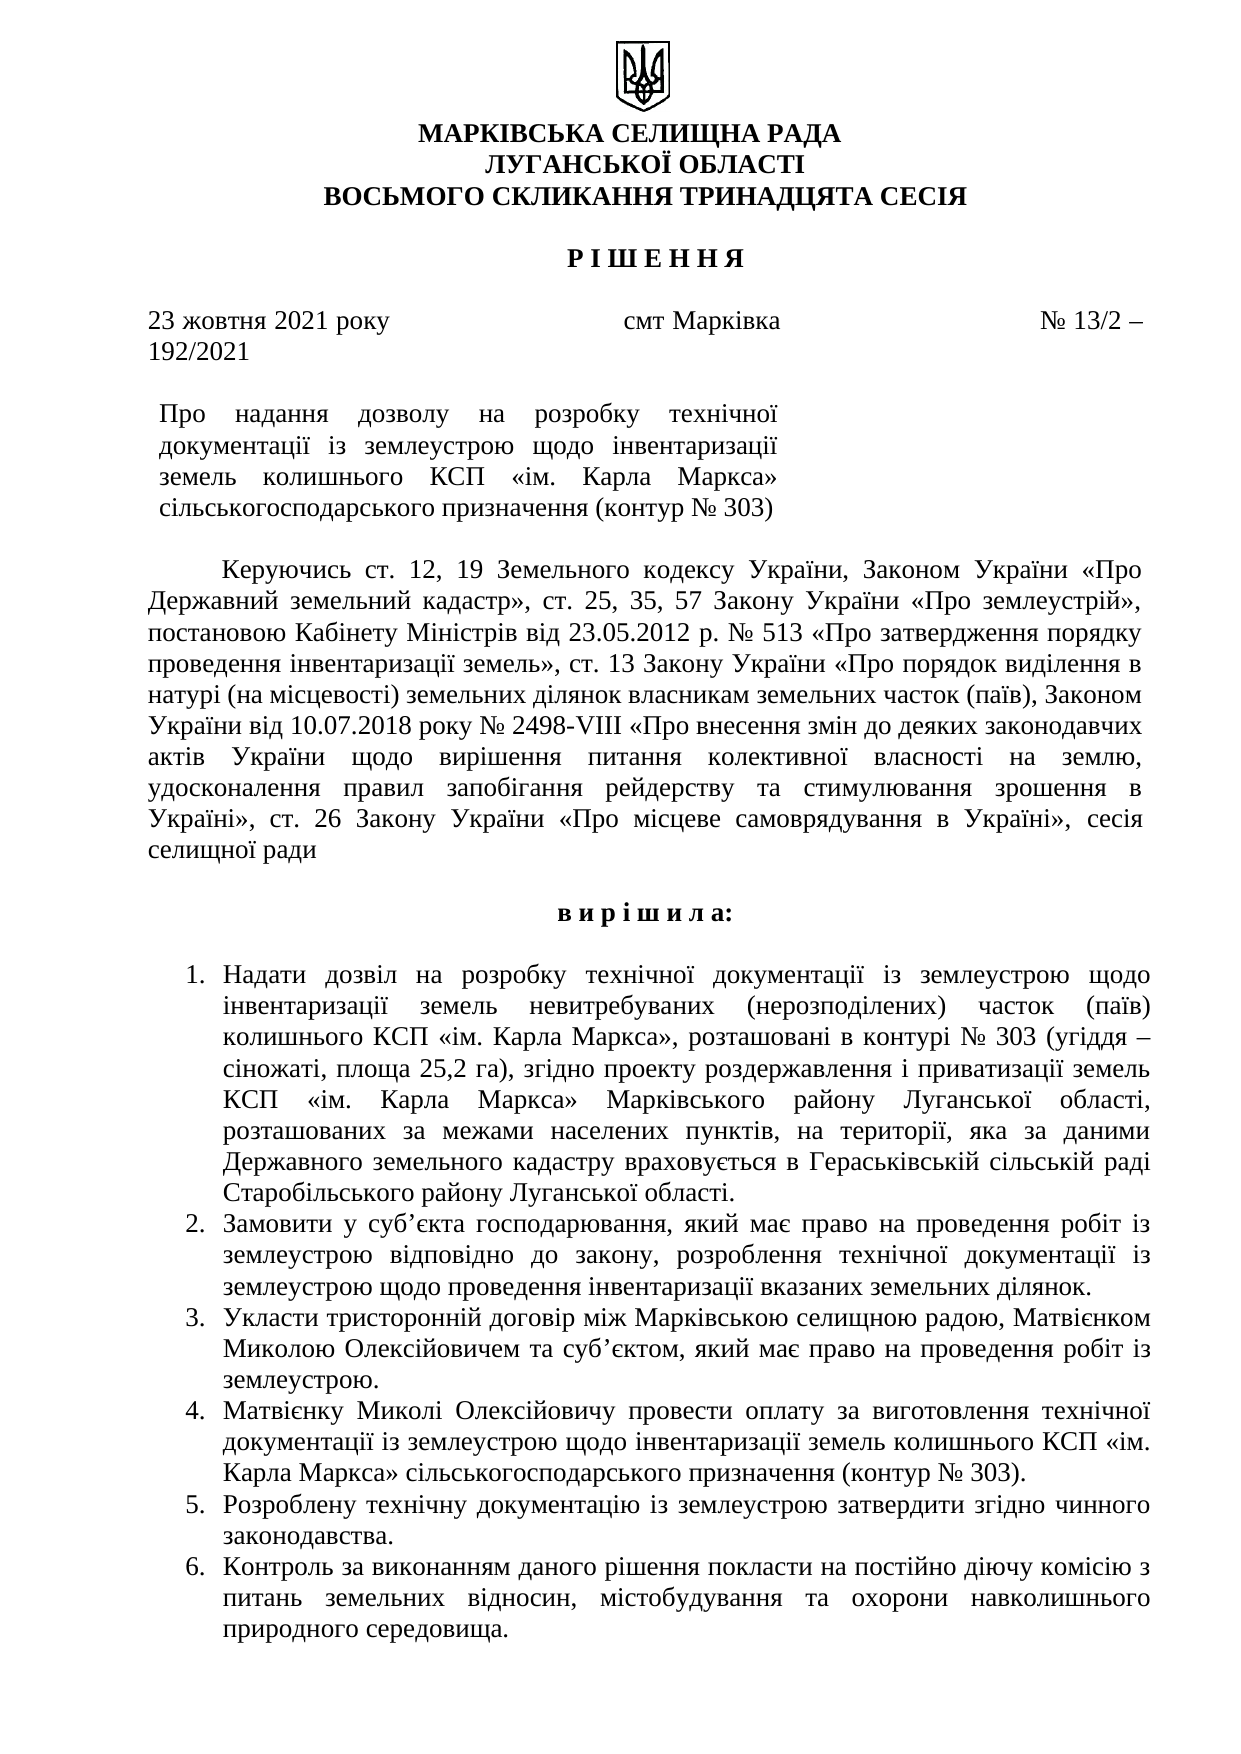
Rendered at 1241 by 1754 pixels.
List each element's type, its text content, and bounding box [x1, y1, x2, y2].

picture [616, 41, 670, 112]
list Замовити у суб’єкта господарювання, який має право на проведення робіт із землеустрою відповідно до закону, розроблення технічної документації із землеустрою щодо проведення інвентаризації вказаних земельних ділянок. [185, 1207, 1152, 1301]
list Надати дозвіл на розробку технічної документації із землеустрою щодо інвентаризації земель невитребуваних (нерозподілених) часток (паїв) колишнього КСП «ім. Карла Маркса», розташовані в контурі № 303 (угіддя – сіножаті, площа 25,2 га), згідно проекту роздержавлення і приватизації земель КСП «ім. Карла Маркса» Марківського району Луганської області, розташованих за межами населених пунктів, на території, яка за даними Державного земельного кадастру враховується в Гераськівській сільській раді Старобільського району Луганської області. [185, 958, 1152, 1207]
text Р І Ш Е Н Н Я [148, 242, 1143, 273]
text в и р і ш и л а: [148, 896, 1143, 927]
text Керуючись ст. 12, 19 Земельного кодексу України, Законом України «Про Державний земельний кадастр», ст. 25, 35, 57 Закону України «Про землеустрій», постановою Кабінету Міністрів від 23.05.2012 р. № 513 «Про затвердження порядку проведення інвентаризації земель», ст. 13 Закону України «Про порядок виділення в натурі (на місцевості) земельних ділянок власникам земельних часток (паїв), Законом України від 10.07.2018 року № 2498-VIII «Про внесення змін до деяких законодавчих актів України щодо вирішення питання колективної власності на землю, удосконалення правил запобігання рейдерству та стимулювання зрошення в Україні», ст. 26 Закону України «Про місцеве самоврядування в Україні», сесія селищної ради [148, 553, 1143, 865]
subtitle МАРКІВСЬКА СЕЛИЩНА РАДА [148, 117, 1143, 148]
list Матвієнку Миколі Олексійовичу провести оплату за виготовлення технічної документації із землеустрою щодо інвентаризації земель колишнього КСП «ім. Карла Маркса» сільськогосподарського призначення (контур № 303). [185, 1394, 1152, 1488]
list Контроль за виконанням даного рішення покласти на постійно діючу комісію з питань земельних відносин, містобудування та охорони навколишнього природного середовища. [185, 1550, 1152, 1643]
table_header Про надання дозволу на розробку технічної документації із землеустрою щодо інвентаризації земель колишнього КСП «ім. Карла Маркса» сільськогосподарського призначення (контур № 303) [148, 398, 789, 553]
list Укласти тристоронній договір між Марківською селищною радою, Матвієнком Миколою Олексійовичем та суб’єктом, який має право на проведення робіт із землеустрою. [185, 1301, 1152, 1394]
subtitle ЛУГАНСЬКОЇ ОБЛАСТІ [148, 148, 1143, 179]
text ВОСЬМОГО СКЛИКАННЯ ТРИНАДЦЯТА СЕСІЯ [148, 179, 1143, 211]
text 23 жовтня 2021 року смт Марківка № 13/2 – 192/2021 [148, 304, 1143, 366]
list Розроблену технічну документацію із землеустрою затвердити згідно чинного законодавства. [185, 1488, 1152, 1550]
